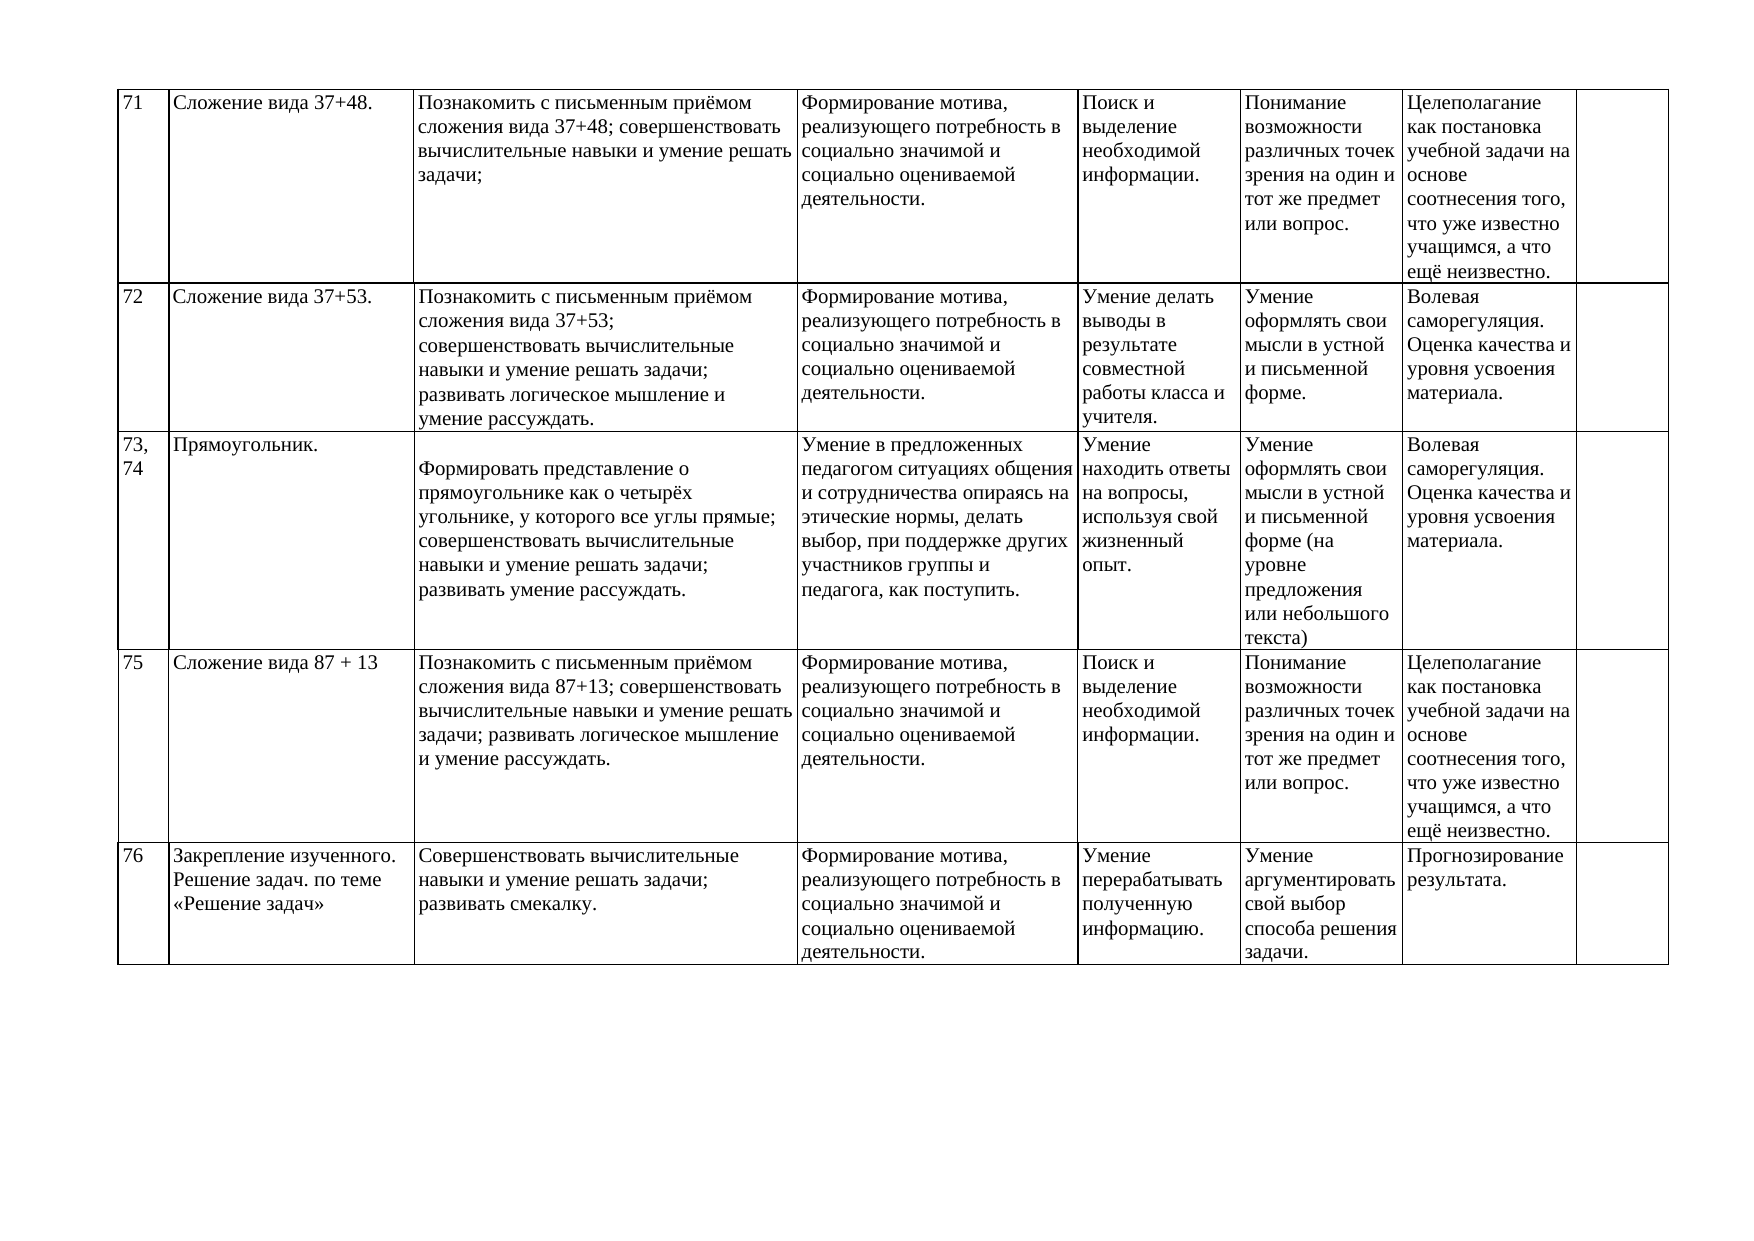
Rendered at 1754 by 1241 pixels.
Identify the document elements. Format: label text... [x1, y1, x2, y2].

table_cell Познакомить с письменным приёмом сложения вида 37+48; совершенствовать вычислительные навыки и умение решать задачи; [414, 90, 797, 282]
table_cell [1577, 650, 1668, 842]
table_cell 71 [119, 90, 168, 282]
table_cell Волевая саморегуляция. Оценка качества и уровня усвоения материала. [1403, 284, 1576, 431]
table_cell Умение находить ответы на вопросы, используя свой жизненный опыт. [1079, 432, 1240, 649]
table_cell Прогнозирование результата. [1403, 843, 1576, 963]
table_cell [1577, 432, 1668, 649]
table_cell Поиск и выделение необходимой информации. [1078, 650, 1240, 842]
table_cell Умение аргументировать свой выбор способа решения задачи. [1241, 843, 1402, 963]
table_cell Сложение вида 37+53. [170, 284, 414, 431]
table_cell 72 [119, 284, 168, 431]
table_cell 76 [119, 843, 168, 963]
table_cell Умение делать выводы в результате совместной работы класса и учителя. [1079, 284, 1240, 431]
table_cell Волевая саморегуляция. Оценка качества и уровня усвоения материала. [1403, 432, 1576, 649]
table_cell Прямоугольник. [170, 432, 414, 649]
table_cell Сложение вида 87 + 13 [169, 650, 414, 842]
table_cell Целеполагание как постановка учебной задачи на основе соотнесения того, что уже известно учащимся, а что ещё неизвестно. [1403, 90, 1576, 282]
table_cell 75 [119, 650, 168, 842]
table_cell [1577, 90, 1668, 282]
table_cell Совершенствовать вычислительные навыки и умение решать задачи; развивать смекалку. [415, 843, 797, 963]
table_cell Познакомить с письменным приёмом сложения вида 87+13; совершенствовать вычислительные навыки и умение решать задачи; развивать логическое мышление и умение рассуждать. [415, 650, 797, 842]
table_cell Понимание возможности различных точек зрения на один и тот же предмет или вопрос. [1241, 650, 1402, 842]
table_cell Формирование мотива, реализующего потребность в социально значимой и социально оцениваемой деятельности. [798, 843, 1077, 963]
table_cell Формировать представление о прямоугольнике как о четырёх угольнике, у которого все углы прямые; совершенствовать вычислительные навыки и умение решать задачи; развивать умение рассуждать. [415, 432, 797, 649]
table_cell Умение оформлять свои мысли в устной и письменной форме. [1241, 284, 1402, 431]
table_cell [798, 90, 1077, 282]
table_cell Умение перерабатывать полученную информацию. [1079, 843, 1240, 963]
table_cell Закрепление изученного. Решение задач. по теме «Решение задач» [170, 843, 414, 963]
table_cell Формирование мотива, реализующего потребность в социально значимой и социально оцениваемой деятельности. [798, 650, 1077, 842]
table_cell 73, 74 [119, 432, 168, 649]
table_cell [1577, 843, 1668, 963]
table_cell Поиск и выделение необходимой информации. [1079, 90, 1240, 282]
table_cell Умение оформлять свои мысли в устной и письменной форме (на уровне предложения или небольшого текста) [1241, 432, 1402, 649]
table_cell Сложение вида 37+48. [170, 90, 413, 282]
table_cell Формирование мотива, реализующего потребность в социально значимой и социально оцениваемой деятельности. [798, 284, 1077, 431]
table_cell Понимание возможности различных точек зрения на один и тот же предмет или вопрос. [1241, 90, 1402, 282]
table_cell [1577, 284, 1668, 431]
table_cell Познакомить с письменным приёмом сложения вида 37+53; совершенствовать вычислительные навыки и умение решать задачи; развивать логическое мышление и умение рассуждать. [415, 284, 797, 431]
table_cell Умение в предложенных педагогом ситуациях общения и сотрудничества опираясь на этические нормы, делать выбор, при поддержке других участников группы и педагога, как поступить. [798, 432, 1077, 649]
table_cell Целеполагание как постановка учебной задачи на основе соотнесения того, что уже известно учащимся, а что ещё неизвестно. [1403, 650, 1576, 842]
